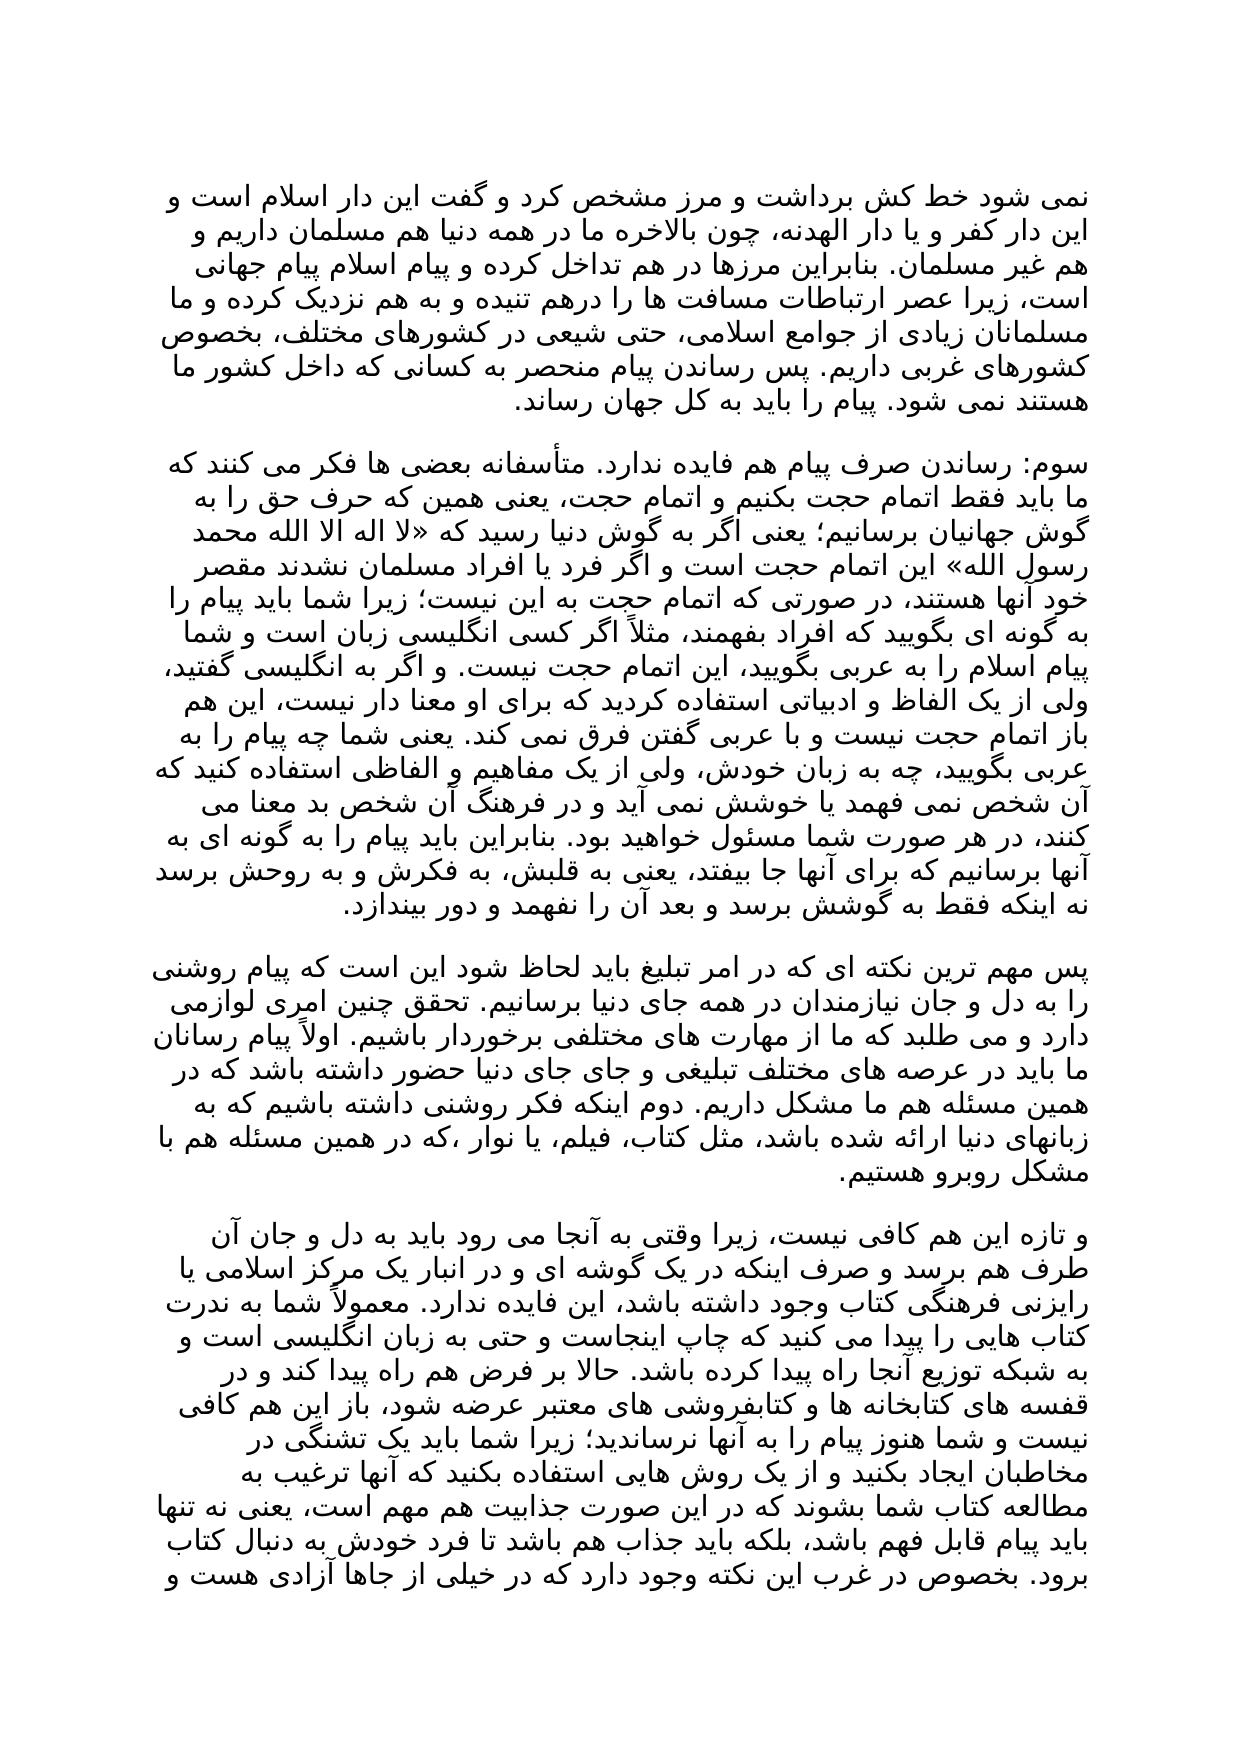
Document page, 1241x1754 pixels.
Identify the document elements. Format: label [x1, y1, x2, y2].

table_header [150, 150, 1090, 1591]
